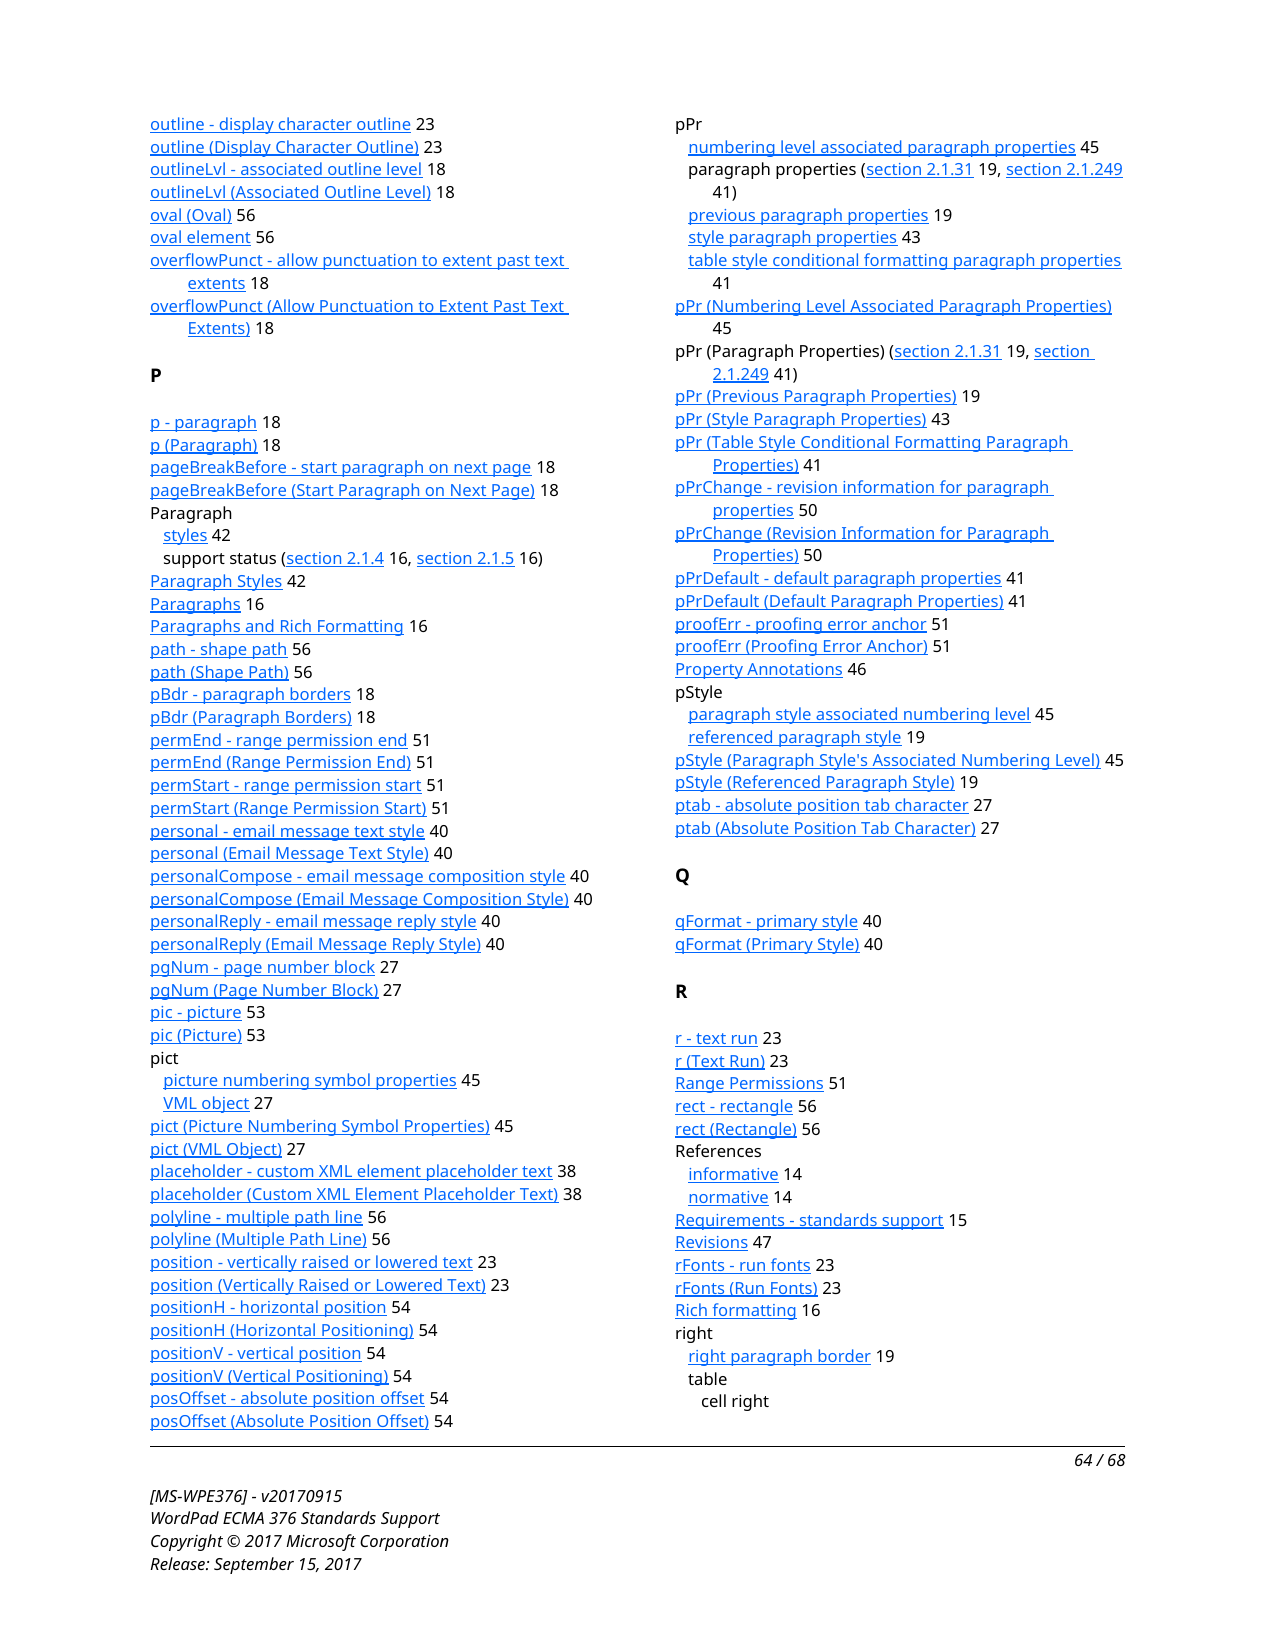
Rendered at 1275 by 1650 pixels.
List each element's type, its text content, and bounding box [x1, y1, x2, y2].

text table [675, 1367, 1125, 1390]
text Rich formatting 14 [675, 1299, 1125, 1322]
text pic (Picture) 50 [150, 1024, 600, 1046]
text rFonts (Run Fonts) 21 [675, 1276, 1125, 1299]
text picture numbering symbol properties 42 [150, 1069, 600, 1092]
text permEnd (Range Permission End) 48 [150, 751, 600, 774]
text personalReply - email message reply style 37 [150, 910, 600, 933]
text pPrDefault (Default Paragraph Properties) 38 [675, 589, 1125, 612]
text VML object 24 [150, 1092, 600, 1114]
text positionV (Vertical Positioning) 51 [150, 1364, 600, 1387]
text rFonts - run fonts 21 [675, 1253, 1125, 1276]
text personalCompose (Email Message Composition Style) 37 [150, 887, 600, 910]
text permEnd - range permission end 48 [150, 728, 600, 751]
text cell right [675, 1390, 1125, 1412]
text pgNum - page number block 24 [150, 956, 600, 978]
text r (Text Run) 20 [675, 1049, 1125, 1072]
text path (Shape Path) 53 [150, 660, 600, 683]
text pPr (Numbering Level Associated Paragraph Properties) 42 [675, 294, 1125, 339]
text pPr (Paragraph Properties) (section 2.1.31 16, section 2.1.249 38) [675, 339, 1125, 385]
text References [675, 1140, 1125, 1163]
text pStyle (Paragraph Style's Associated Numbering Level) 42 [675, 748, 1125, 771]
text qFormat (Primary Style) 37 [675, 933, 1125, 956]
text styles 39 [150, 524, 600, 547]
text pPrChange - revision information for paragraph properties 47 [675, 476, 1125, 521]
text pic - picture 50 [150, 1001, 600, 1024]
text pBdr (Paragraph Borders) 16 [150, 706, 600, 728]
text rect (Rectangle) 53 [675, 1117, 1125, 1140]
text pict [150, 1046, 600, 1069]
text position (Vertically Raised or Lowered Text) 20 [150, 1273, 600, 1296]
text numbering level associated paragraph properties 42 [675, 135, 1125, 158]
text path - shape path 53 [150, 638, 600, 660]
text pPr (Previous Paragraph Properties) 16 [675, 385, 1125, 408]
text proofErr - proofing error anchor 48 [675, 612, 1125, 635]
text Property Annotations 44 [675, 657, 1125, 680]
text table style conditional formatting paragraph properties 38 [675, 249, 1125, 294]
text r - text run 20 [675, 1026, 1125, 1049]
text outlineLvl - associated outline level 16 [150, 158, 600, 181]
text Paragraphs and Rich Formatting 14 [150, 615, 600, 638]
text pStyle [675, 680, 1125, 703]
text referenced paragraph style 17 [675, 726, 1125, 748]
text previous paragraph properties 16 [675, 203, 1125, 226]
text polyline (Multiple Path Line) 53 [150, 1228, 600, 1251]
text oval (Oval) 53 [150, 203, 600, 226]
text pPrDefault - default paragraph properties 38 [675, 567, 1125, 589]
text personal (Email Message Text Style) 37 [150, 842, 600, 865]
text support status (section 2.1.4 14, section 2.1.5 14) [150, 547, 600, 569]
text overflowPunct (Allow Punctuation to Extent Past Text Extents) 16 [150, 294, 600, 339]
text pict (Picture Numbering Symbol Properties) 42 [150, 1114, 600, 1137]
text pStyle (Referenced Paragraph Style) 17 [675, 771, 1125, 794]
text positionH - horizontal position 51 [150, 1296, 600, 1319]
text pPr (Table Style Conditional Formatting Paragraph Properties) 38 [675, 430, 1125, 476]
text P [150, 362, 600, 388]
text proofErr (Proofing Error Anchor) 48 [675, 635, 1125, 657]
text Range Permissions 48 [675, 1072, 1125, 1094]
text overflowPunct - allow punctuation to extent past text extents 16 [150, 249, 600, 294]
text outlineLvl (Associated Outline Level) 16 [150, 181, 600, 203]
text placeholder - custom XML element placeholder text 35 [150, 1160, 600, 1183]
text R [675, 978, 1125, 1004]
text oval element 53 [150, 226, 600, 249]
text qFormat - primary style 37 [675, 910, 1125, 933]
text personalReply (Email Message Reply Style) 37 [150, 933, 600, 956]
text paragraph style associated numbering level 42 [675, 703, 1125, 726]
text style paragraph properties 40 [675, 226, 1125, 249]
text position - vertically raised or lowered text 20 [150, 1251, 600, 1273]
text Paragraph Styles 39 [150, 569, 600, 592]
text rect - rectangle 53 [675, 1094, 1125, 1117]
text positionH (Horizontal Positioning) 51 [150, 1319, 600, 1342]
text Q [675, 862, 1125, 887]
text pict (VML Object) 24 [150, 1137, 600, 1160]
text p (Paragraph) 16 [150, 433, 600, 456]
text polyline - multiple path line 53 [150, 1205, 600, 1228]
text informative 12 [675, 1163, 1125, 1185]
text posOffset - absolute position offset 51 [150, 1387, 600, 1410]
text Revisions 44 [675, 1231, 1125, 1253]
text pBdr - paragraph borders 16 [150, 683, 600, 706]
text positionV - vertical position 51 [150, 1342, 600, 1364]
text pPr (Style Paragraph Properties) 40 [675, 408, 1125, 430]
text outline (Display Character Outline) 20 [150, 135, 600, 158]
text placeholder (Custom XML Element Placeholder Text) 35 [150, 1183, 600, 1205]
text Requirements - standards support 13 [675, 1208, 1125, 1231]
text ptab (Absolute Position Tab Character) 24 [675, 816, 1125, 839]
text posOffset (Absolute Position Offset) 51 [150, 1410, 600, 1432]
text pageBreakBefore - start paragraph on next page 16 [150, 456, 600, 479]
text pPrChange (Revision Information for Paragraph Properties) 47 [675, 521, 1125, 567]
text ptab - absolute position tab character 24 [675, 794, 1125, 816]
text personal - email message text style 37 [150, 819, 600, 842]
text p - paragraph 16 [150, 411, 600, 433]
text Paragraphs 14 [150, 592, 600, 615]
text personalCompose - email message composition style 37 [150, 865, 600, 887]
text Paragraph [150, 501, 600, 524]
text paragraph properties (section 2.1.31 16, section 2.1.249 38) [675, 158, 1125, 203]
text pPr [675, 112, 1125, 135]
text pageBreakBefore (Start Paragraph on Next Page) 16 [150, 479, 600, 501]
text pgNum (Page Number Block) 24 [150, 978, 600, 1001]
text outline - display character outline 20 [150, 112, 600, 135]
text normative 12 [675, 1185, 1125, 1208]
text right paragraph border 17 [675, 1344, 1125, 1367]
text permStart - range permission start 48 [150, 774, 600, 797]
text right [675, 1322, 1125, 1344]
text permStart (Range Permission Start) 48 [150, 797, 600, 819]
